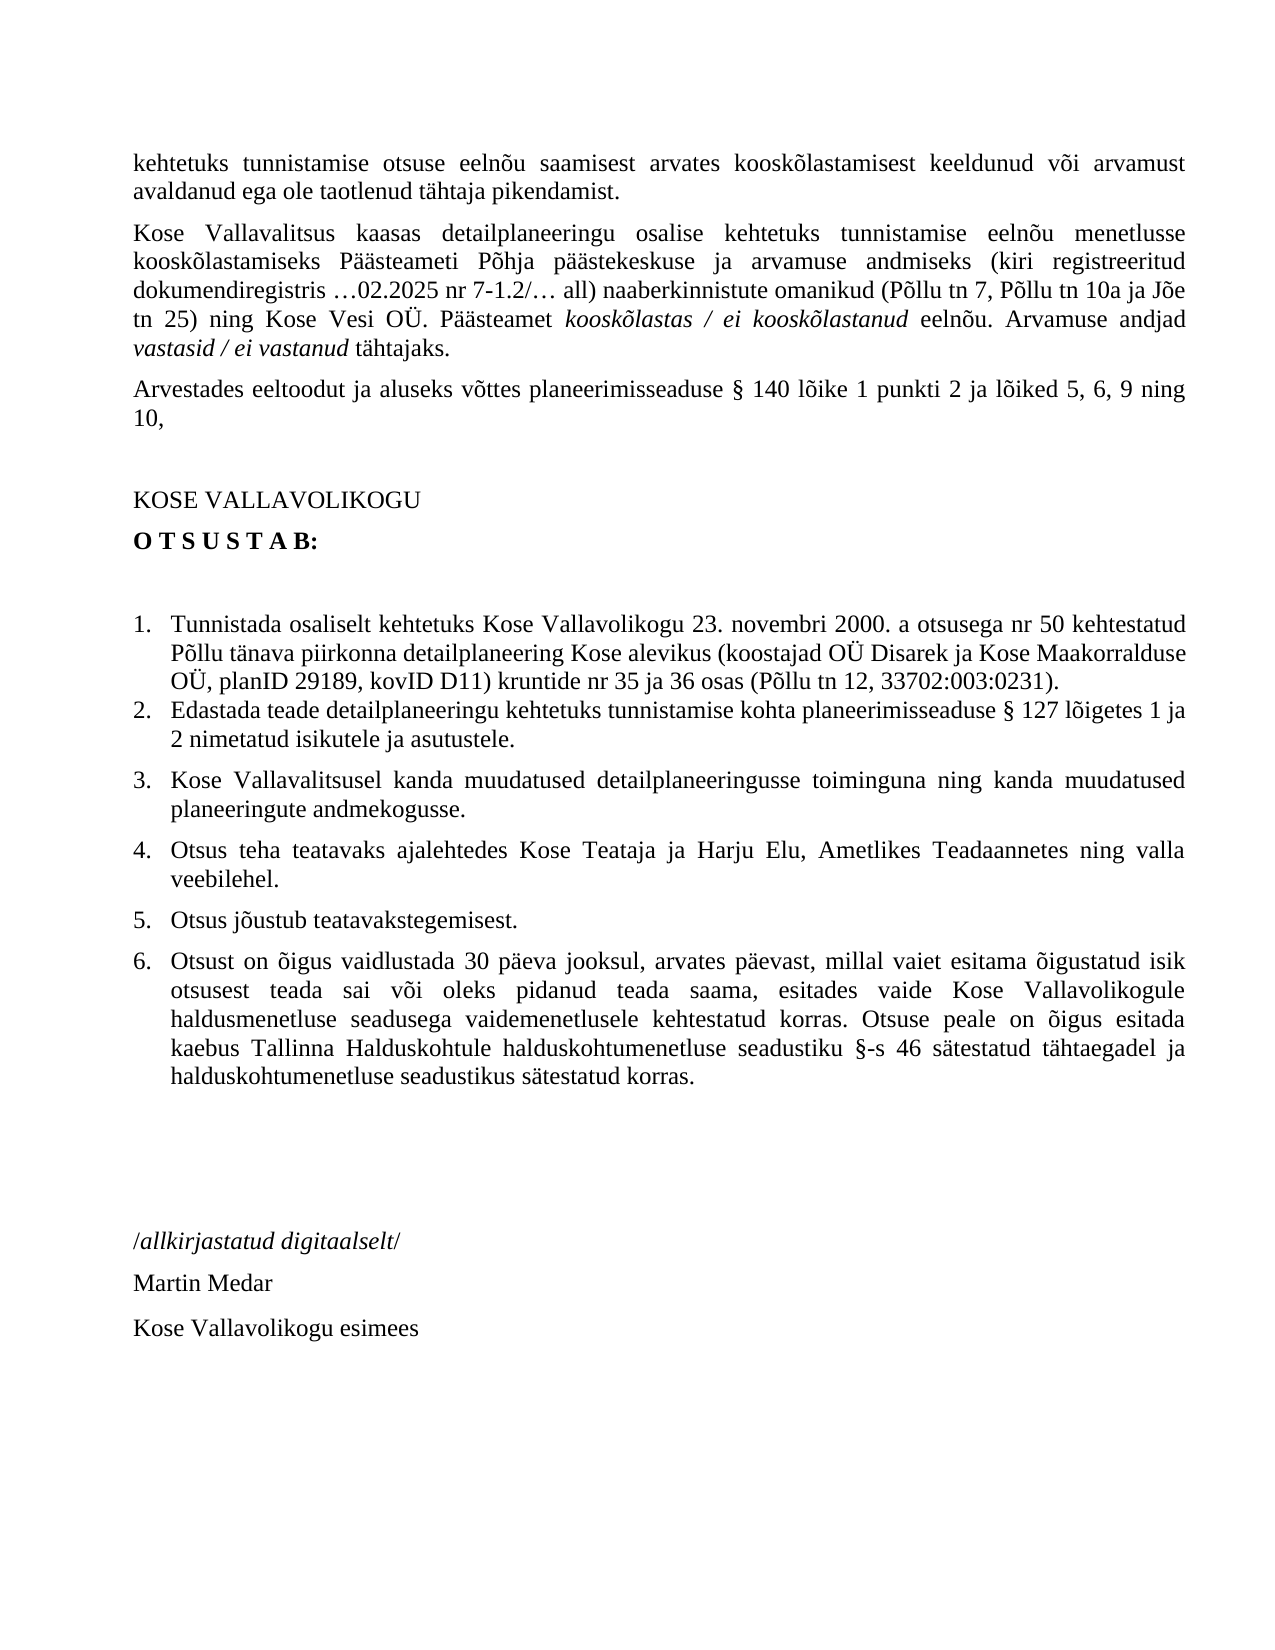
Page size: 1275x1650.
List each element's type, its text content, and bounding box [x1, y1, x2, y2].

text /allkirjastatud digitaalselt/ [133, 1226, 1186, 1255]
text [133, 148, 1186, 205]
text KOSE VALLAVOLIKOGU [133, 485, 1186, 514]
list Otsust on õigus vaidlustada 30 päeva jooksul, arvates päevast, millal vaiet esitama õigustatud isik otsusest teada sai või oleks pidanud teada saama, esitades vaide Kose Vallavolikogule haldusmenetluse seadusega vaidemenetlusele kehtestatud korras. Otsuse peale on õigus esitada kaebus Tallinna Halduskohtule halduskohtumenetluse seadustiku §-s 46 sätestatud tähtaegadel ja halduskohtumenetluse seadustikus sätestatud korras. [133, 946, 1186, 1090]
text Arvestades eeltoodut ja aluseks võttes planeerimisseaduse § 140 lõike 1 punkti 2 ja lõiked 5, 6, 9 ning 10, [133, 374, 1186, 431]
list Edastada teade detailplaneeringu kehtetuks tunnistamise kohta planeerimisseaduse § 127 lõigetes 1 ja 2 nimetatud isikutele ja asutustele. [133, 695, 1186, 753]
text Martin Medar [133, 1268, 1186, 1296]
text Kose Vallavalitsus kaasas detailplaneeringu osalise kehtetuks tunnistamise eelnõu menetlusse kooskõlastamiseks Päästeameti Põhja päästekeskuse ja arvamuse andmiseks (kiri registreeritud dokumendiregistris …02.2025 nr 7-1.2/… all) naaberkinnistute omanikud (Põllu tn 7, Põllu tn 10a ja Jõe tn 25) ning Kose Vesi OÜ. Päästeamet kooskõlastas / ei kooskõlastanud eelnõu. Arvamuse andjad vastasid / ei vastanud tähtajaks. [133, 218, 1186, 361]
list Otsus jõustub teatavakstegemisest. [133, 905, 1186, 934]
list Kose Vallavalitsusel kanda muudatused detailplaneeringusse toiminguna ning kanda muudatused planeeringute andmekogusse. [133, 765, 1186, 823]
text Kose Vallavolikogu esimees [133, 1313, 1186, 1342]
list Otsus teha teatavaks ajalehtedes Kose Teataja ja Harju Elu, Ametlikes Teadaannetes ning valla veebilehel. [133, 835, 1186, 893]
text O T S U S T A B: [133, 526, 1186, 555]
list Tunnistada osaliselt kehtetuks Kose Vallavolikogu 23. novembri 2000. a otsusega nr 50 kehtestatud Põllu tänava piirkonna detailplaneering Kose alevikus (koostajad OÜ Disarek ja Kose Maakorralduse OÜ, planID 29189, kovID D11) kruntide nr 35 ja 36 osas (Põllu tn 12, 33702:003:0231). [133, 609, 1186, 695]
